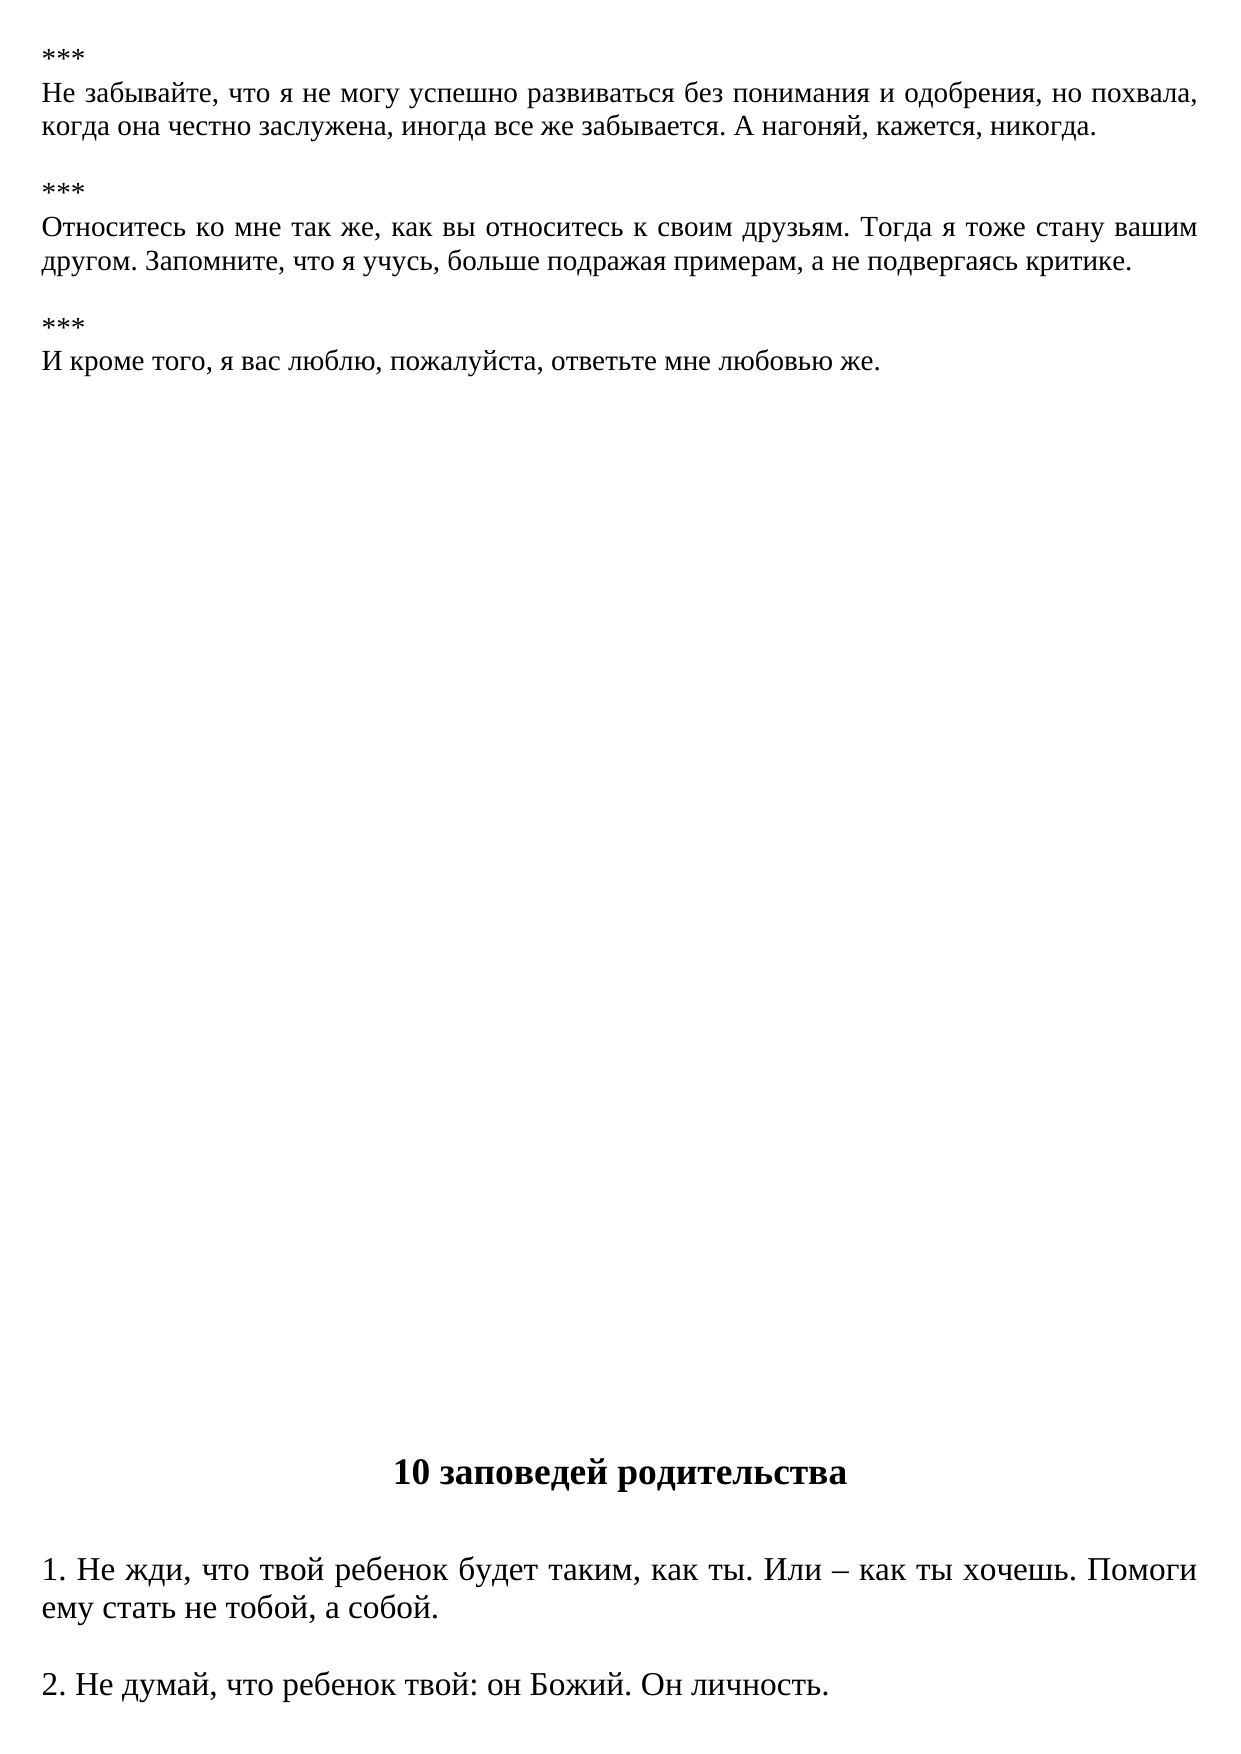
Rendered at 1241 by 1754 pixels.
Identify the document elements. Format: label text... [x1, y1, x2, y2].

text 10 заповедей родительства [41, 1449, 1199, 1492]
text Не забывайте, что я не могу успешно развиваться без понимания и одобрения, но похвала, когда она честно заслужена, иногда все же забывается. А нагоняй, кажется, никогда. [41, 75, 1199, 142]
text И кроме того, я вас люблю, пожалуйста, ответьте мне любовью же. [41, 343, 1199, 377]
text 1. Не жди, что твой ребенок будет таким, как ты. Или – как ты хочешь. Помоги ему стать не тобой, а собой. [41, 1549, 1199, 1626]
text *** [41, 310, 1199, 343]
text 2. Не думай, что ребенок твой: он Божий. Он личность. [41, 1664, 1199, 1703]
text *** [41, 41, 1199, 75]
text Относитесь ко мне так же, как вы относитесь к своим друзьям. Тогда я тоже стану вашим другом. Запомните, что я учусь, больше подражая примерам, а не подвергаясь критике. [41, 209, 1199, 276]
text *** [41, 176, 1199, 209]
